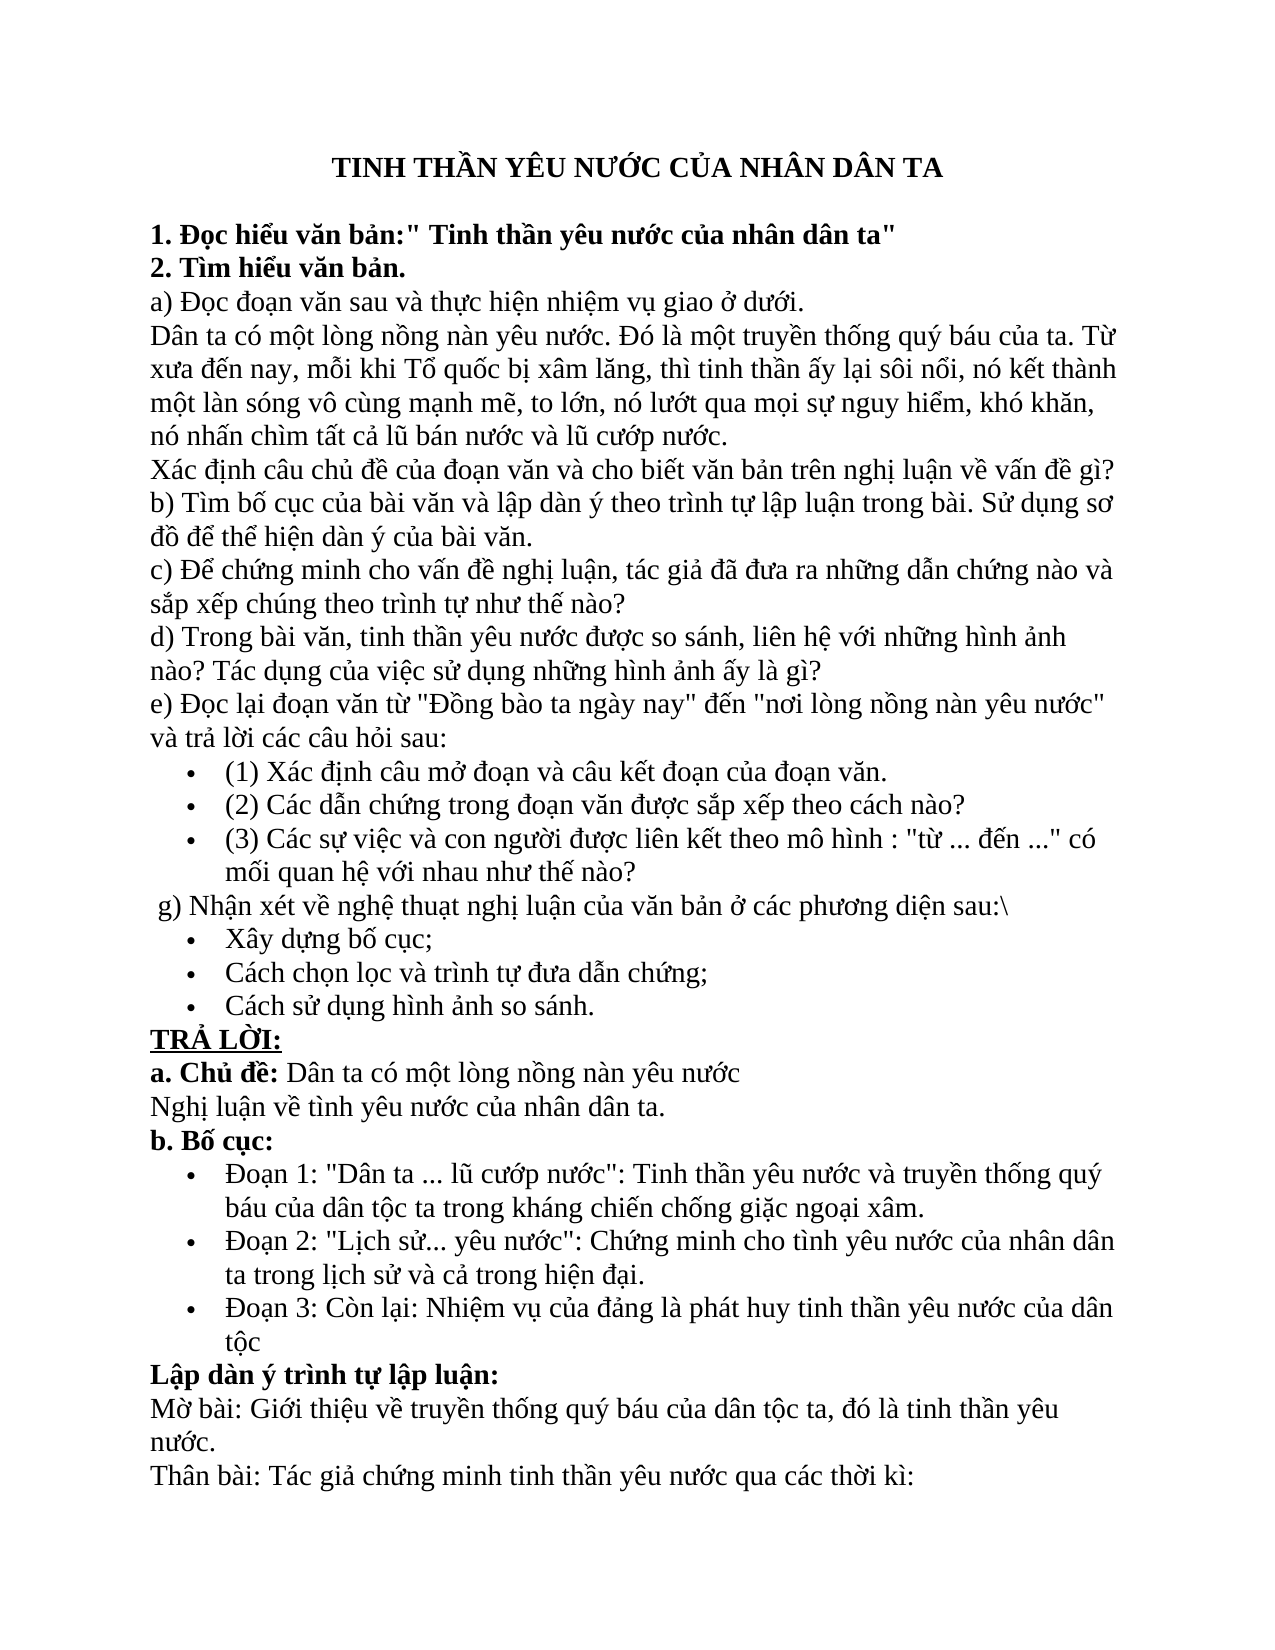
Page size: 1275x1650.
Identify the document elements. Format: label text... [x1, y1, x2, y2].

text a. Chủ đề: Dân ta có một lòng nồng nàn yêu nước [150, 1056, 1125, 1089]
text Dân ta có một lòng nồng nàn yêu nước. Đó là một truyền thống quý báu của ta. Từ xưa đến nay, mỗi khi Tổ quốc bị xâm lăng, thì tinh thần ấy lại sôi nổi, nó kết thành một làn sóng vô cùng mạnh mẽ, to lớn, nó lướt qua mọi sự nguy hiểm, khó khăn, nó nhấn chìm tất cả lũ bán nước và lũ cướp nước. [150, 318, 1125, 452]
text a) Đọc đoạn văn sau và thực hiện nhiệm vụ giao ở dưới. [150, 284, 1125, 318]
list Đoạn 2: "Lịch sử... yêu nước": Chứng minh cho tình yêu nước của nhân dân ta trong lịch sử và cả trong hiện đại. [187, 1223, 1125, 1290]
list (3) Các sự việc và con người được liên kết theo mô hình : "từ ... đến ..." có mối quan hệ với nhau như thế nào? [187, 821, 1125, 888]
text 1. Đọc hiểu văn bản:" Tinh thần yêu nước của nhân dân ta" [150, 217, 1125, 251]
text Mờ bài: Giới thiệu về truyền thống quý báu của dân tộc ta, đó là tinh thần yêu nước. [150, 1391, 1125, 1458]
text 2. Tìm hiểu văn bản. [150, 251, 1125, 284]
list Xây dựng bố cục; [187, 921, 1125, 955]
list (2) Các dẫn chứng trong đoạn văn được sắp xếp theo cách nào? [187, 787, 1125, 821]
text Lập dàn ý trình tự lập luận: [150, 1357, 1125, 1391]
text d) Trong bài văn, tinh thần yêu nước được so sánh, liên hệ với những hình ảnh nào? Tác dụng của việc sử dụng những hình ảnh ấy là gì? [150, 619, 1125, 687]
list Đoạn 3: Còn lại: Nhiệm vụ của đảng là phát huy tinh thần yêu nước của dân tộc [187, 1290, 1125, 1357]
list (1) Xác định câu mở đoạn và câu kết đoạn của đoạn văn. [187, 754, 1125, 787]
text c) Để chứng minh cho vấn đề nghị luận, tác giả đã đưa ra những dẫn chứng nào và sắp xếp chúng theo trình tự như thế nào? [150, 552, 1125, 619]
text TINH THẦN YÊU NƯỚC CỦA NHÂN DÂN TA [150, 150, 1125, 183]
text Xác định câu chủ đề của đoạn văn và cho biết văn bản trên nghị luận về vấn đề gì? [150, 452, 1125, 485]
list Cách sử dụng hình ảnh so sánh. [187, 988, 1125, 1022]
text b. Bố cục: [150, 1123, 1125, 1156]
text g) Nhận xét về nghệ thuạt nghị luận của văn bản ở các phương diện sau:\ [150, 888, 1125, 921]
text Thân bài: Tác giả chứng minh tinh thần yêu nước qua các thời kì: [150, 1458, 1125, 1492]
text TRẢ LỜI: [150, 1022, 1125, 1056]
text Nghị luận về tình yêu nước của nhân dân ta. [150, 1089, 1125, 1123]
text b) Tìm bố cục của bài văn và lập dàn ý theo trình tự lập luận trong bài. Sử dụng sơ đồ để thể hiện dàn ý của bài văn. [150, 485, 1125, 552]
list Đoạn 1: "Dân ta ... lũ cướp nước": Tinh thần yêu nước và truyền thống quý báu của dân tộc ta trong kháng chiến chống giặc ngoại xâm. [187, 1156, 1125, 1223]
text e) Đọc lại đoạn văn từ "Đồng bào ta ngày nay" đến "nơi lòng nồng nàn yêu nước" và trả lời các câu hỏi sau: [150, 687, 1125, 754]
list Cách chọn lọc và trình tự đưa dẫn chứng; [187, 955, 1125, 988]
